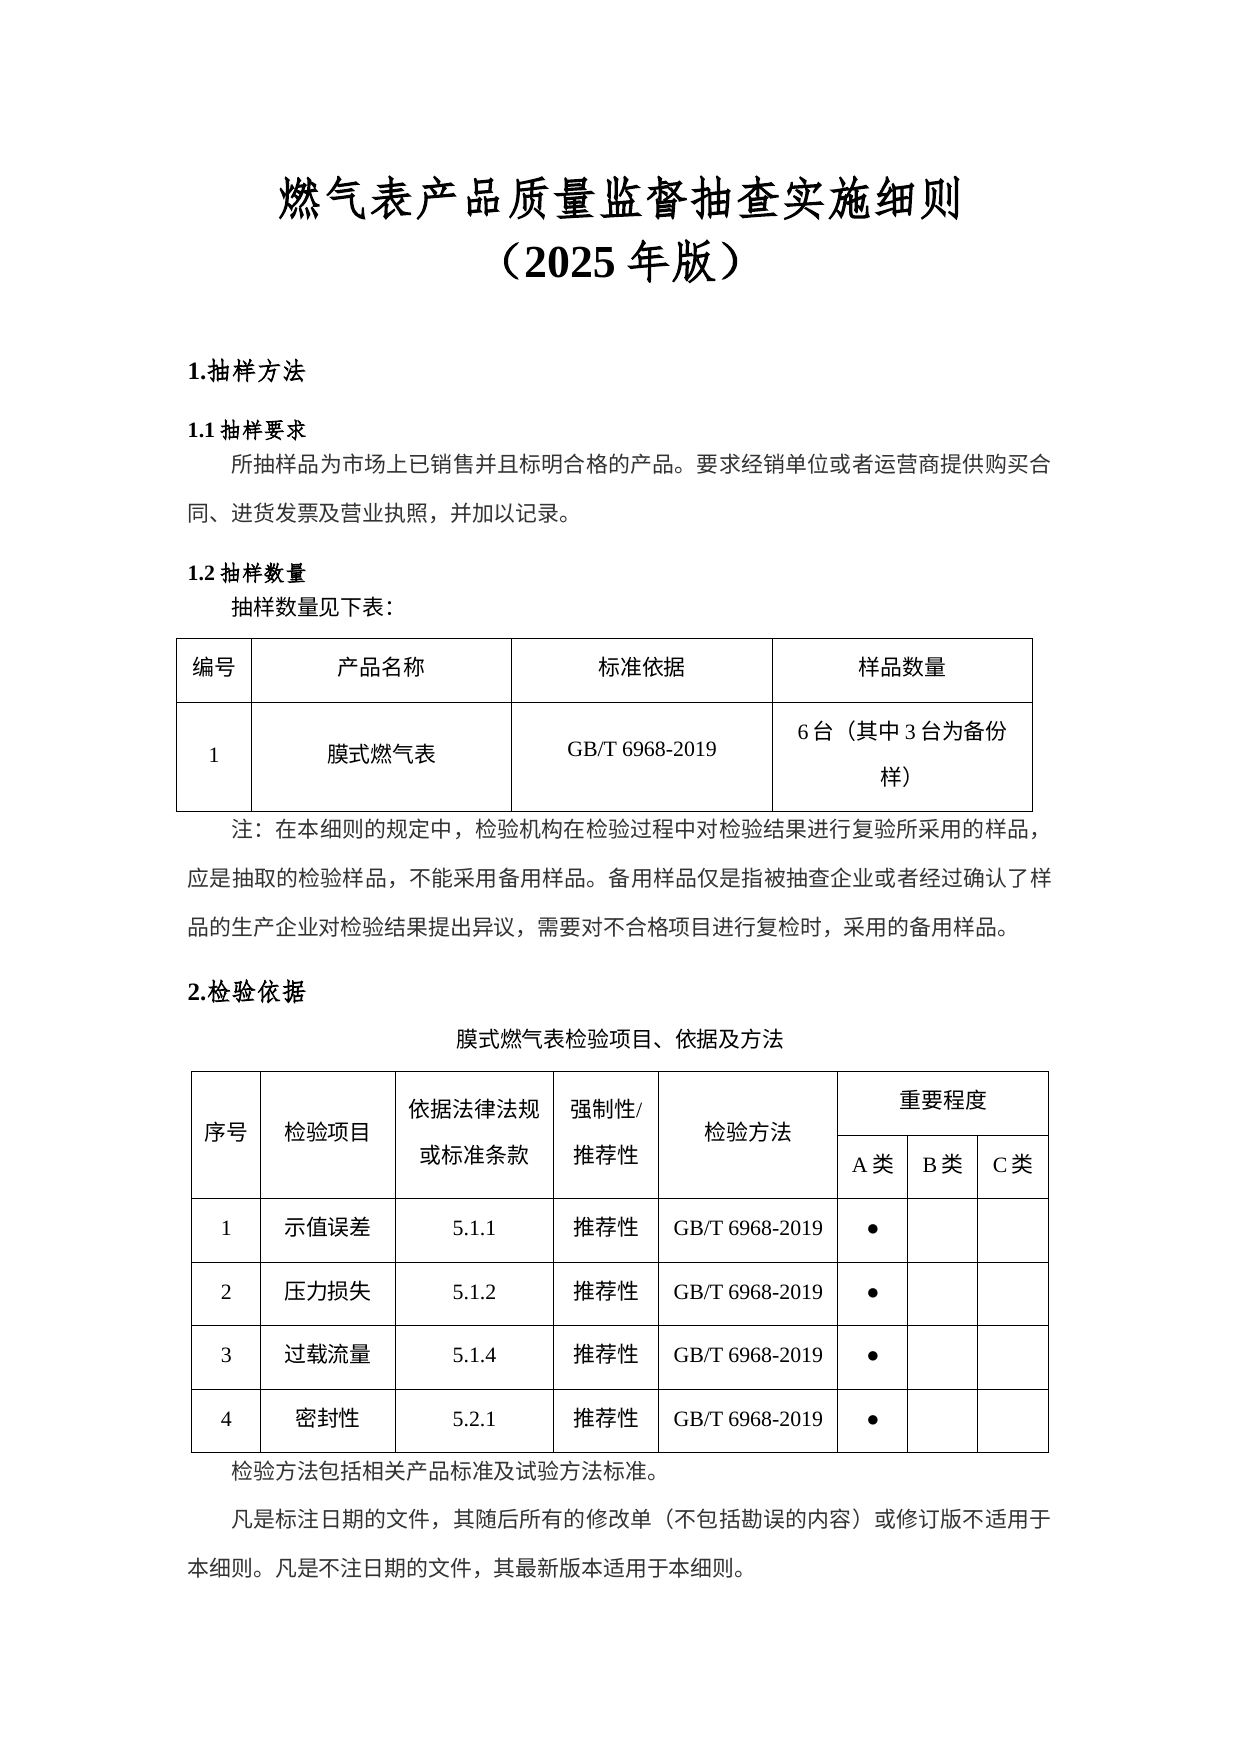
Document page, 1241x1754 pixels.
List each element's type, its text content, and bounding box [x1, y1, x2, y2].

table_header 强制性/推荐性 [554, 1072, 658, 1198]
text 膜式燃气表检验项目、依据及方法 [187, 1022, 1053, 1054]
table_cell [978, 1199, 1048, 1262]
table_cell B类 [908, 1136, 977, 1198]
table_header 编号 [177, 639, 251, 702]
table_cell 2 [192, 1263, 260, 1325]
table_cell 推荐性 [554, 1263, 658, 1325]
table_cell 推荐性 [554, 1199, 658, 1262]
table_cell 5.2.1 [396, 1390, 553, 1452]
table_cell A类 [838, 1136, 907, 1198]
table_cell [978, 1326, 1048, 1389]
table_header 检验方法 [659, 1072, 837, 1198]
table_cell 5.1.1 [396, 1199, 553, 1262]
table_cell 5.1.2 [396, 1263, 553, 1325]
table_cell [978, 1390, 1048, 1452]
text 1.抽样方法 [187, 353, 1053, 386]
table_cell GB/T 6968-2019 [659, 1263, 837, 1325]
table_cell 示值误差 [261, 1199, 395, 1262]
table_cell 6台（其中3台为备份样） [773, 703, 1032, 811]
table_header 样品数量 [773, 639, 1032, 702]
table_cell GB/T 6968-2019 [659, 1326, 837, 1389]
table_header 依据法律法规或标准条款 [396, 1072, 553, 1198]
text 1.1抽样要求 [187, 401, 1053, 447]
text 所抽样品为市场上已销售并且标明合格的产品。要求经销单位或者运营商提供购买合同、进货发票及营业执照，并加以记录。 [187, 447, 1053, 528]
table_cell [908, 1390, 977, 1452]
table_cell [978, 1263, 1048, 1325]
text 检验方法包括相关产品标准及试验方法标准。 [187, 1453, 1053, 1486]
table_cell [908, 1326, 977, 1389]
text 2.检验依据 [187, 974, 1053, 1007]
table_cell GB/T 6968-2019 [512, 703, 772, 811]
table_cell ● [838, 1263, 907, 1325]
table_cell 过载流量 [261, 1326, 395, 1389]
table_header 重要程度 [838, 1072, 1048, 1134]
table_cell 1 [177, 703, 251, 811]
text 1.2抽样数量 [187, 544, 1053, 590]
table_cell 1 [192, 1199, 260, 1262]
table_cell [908, 1199, 977, 1262]
text 凡是标注日期的文件，其随后所有的修改单（不包括勘误的内容）或修订版不适用于本细则。凡是不注日期的文件，其最新版本适用于本细则。 [187, 1502, 1053, 1583]
table_cell ● [838, 1390, 907, 1452]
text 燃气表产品质量监督抽查实施细则 [187, 162, 1053, 227]
table_cell 压力损失 [261, 1263, 395, 1325]
text （2025年版） [187, 227, 1053, 292]
table_header 检验项目 [261, 1072, 395, 1198]
table_cell 5.1.4 [396, 1326, 553, 1389]
table_header 产品名称 [252, 639, 511, 702]
table_cell 推荐性 [554, 1390, 658, 1452]
table_cell ● [838, 1326, 907, 1389]
table_cell [908, 1263, 977, 1325]
table_cell 密封性 [261, 1390, 395, 1452]
table_cell C类 [978, 1136, 1048, 1198]
text 注：在本细则的规定中，检验机构在检验过程中对检验结果进行复验所采用的样品，应是抽取的检验样品，不能采用备用样品。备用样品仅是指被抽查企业或者经过确认了样品的生产企业对检验结果提出异议，需要对不合格项目进行复检时，采用的备用样品。 [187, 812, 1053, 942]
text 抽样数量见下表： [187, 590, 1053, 622]
table_cell GB/T 6968-2019 [659, 1390, 837, 1452]
table_cell ● [838, 1199, 907, 1262]
table_cell 推荐性 [554, 1326, 658, 1389]
table_cell 4 [192, 1390, 260, 1452]
table_header 序号 [192, 1072, 260, 1198]
table_cell 3 [192, 1326, 260, 1389]
table_cell 膜式燃气表 [252, 703, 511, 811]
table_header 标准依据 [512, 639, 772, 702]
table_cell GB/T 6968-2019 [659, 1199, 837, 1262]
